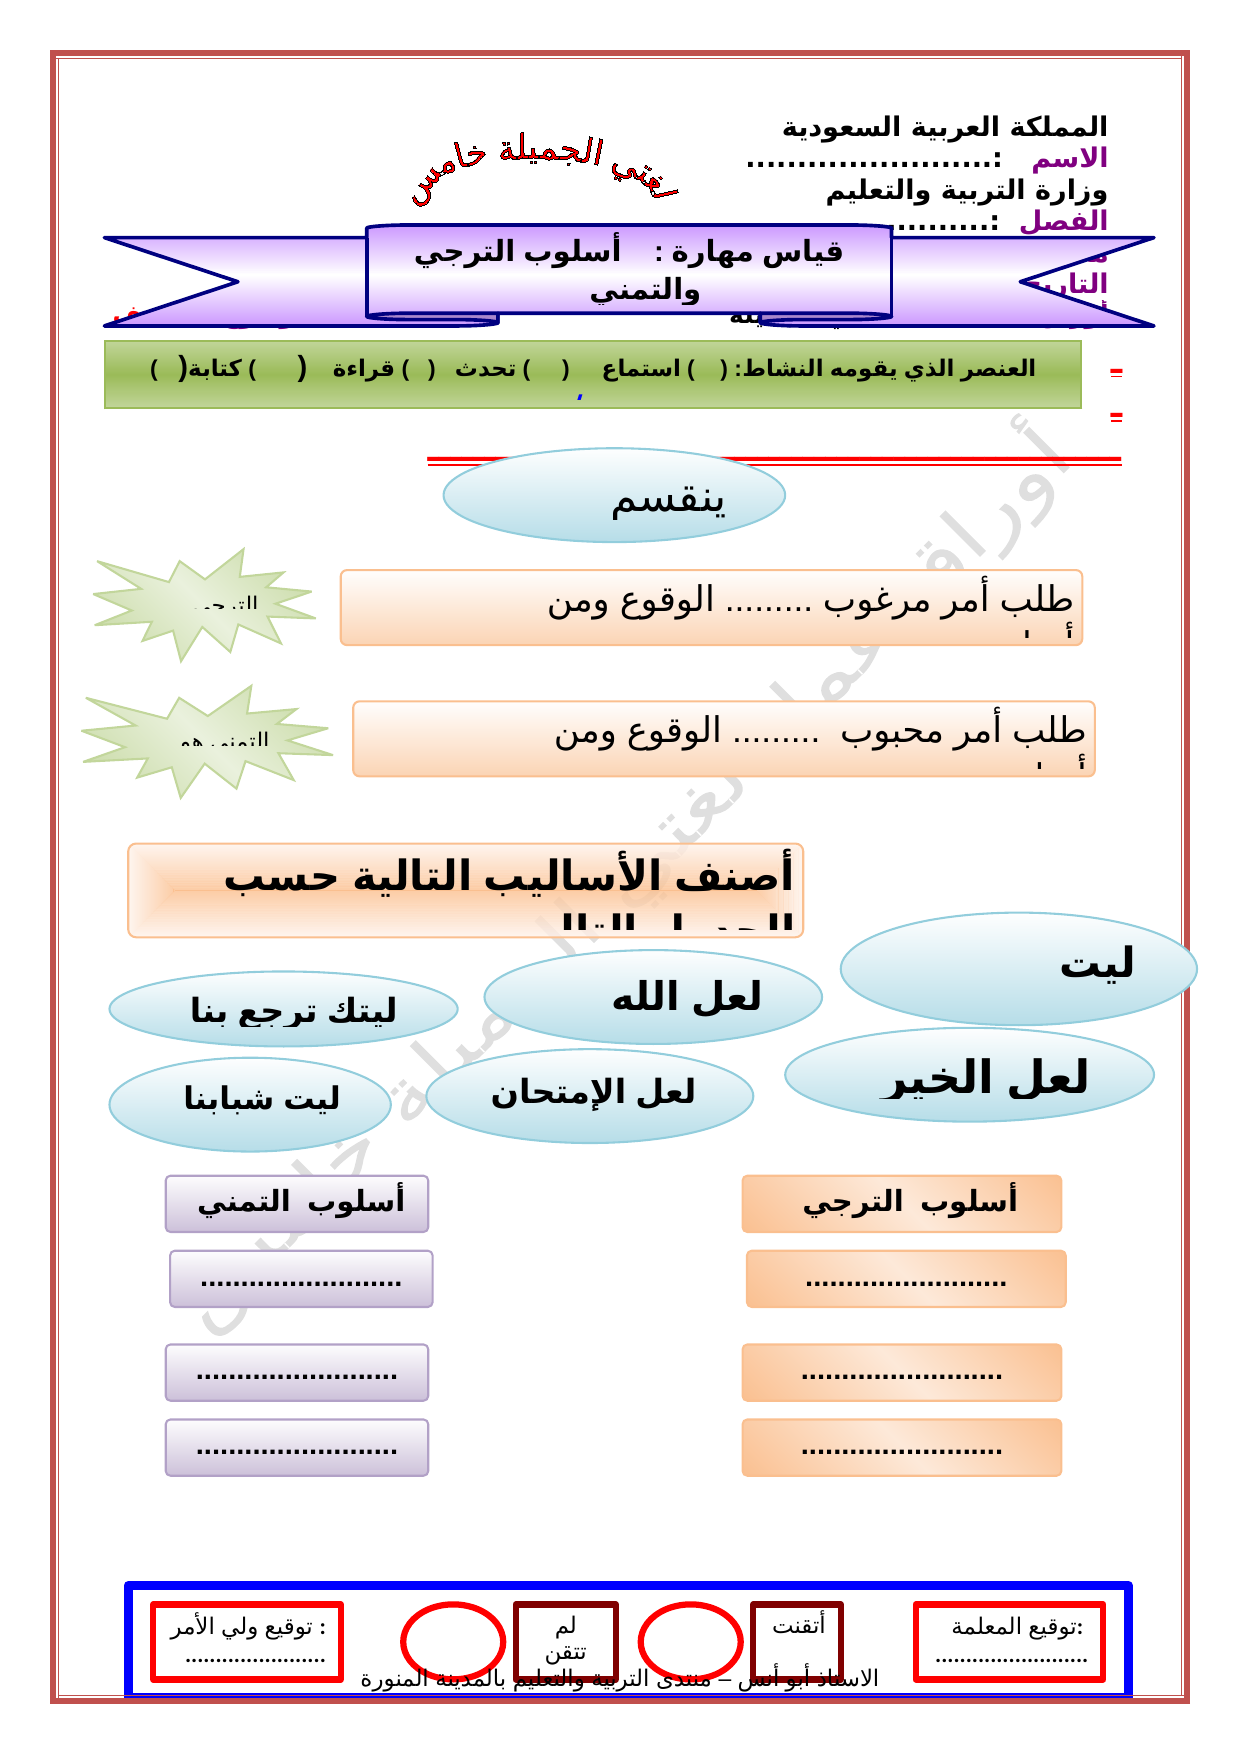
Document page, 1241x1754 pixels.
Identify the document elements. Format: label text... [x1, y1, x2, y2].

text ـــــــــــــــــــــــــــــــــــــــــــــــــــــــــــــــــــــــــــــــــــــــــــــــــــــــــــــــــــــــــــــــــــــــــــــــــــــــ [118, 337, 1122, 469]
